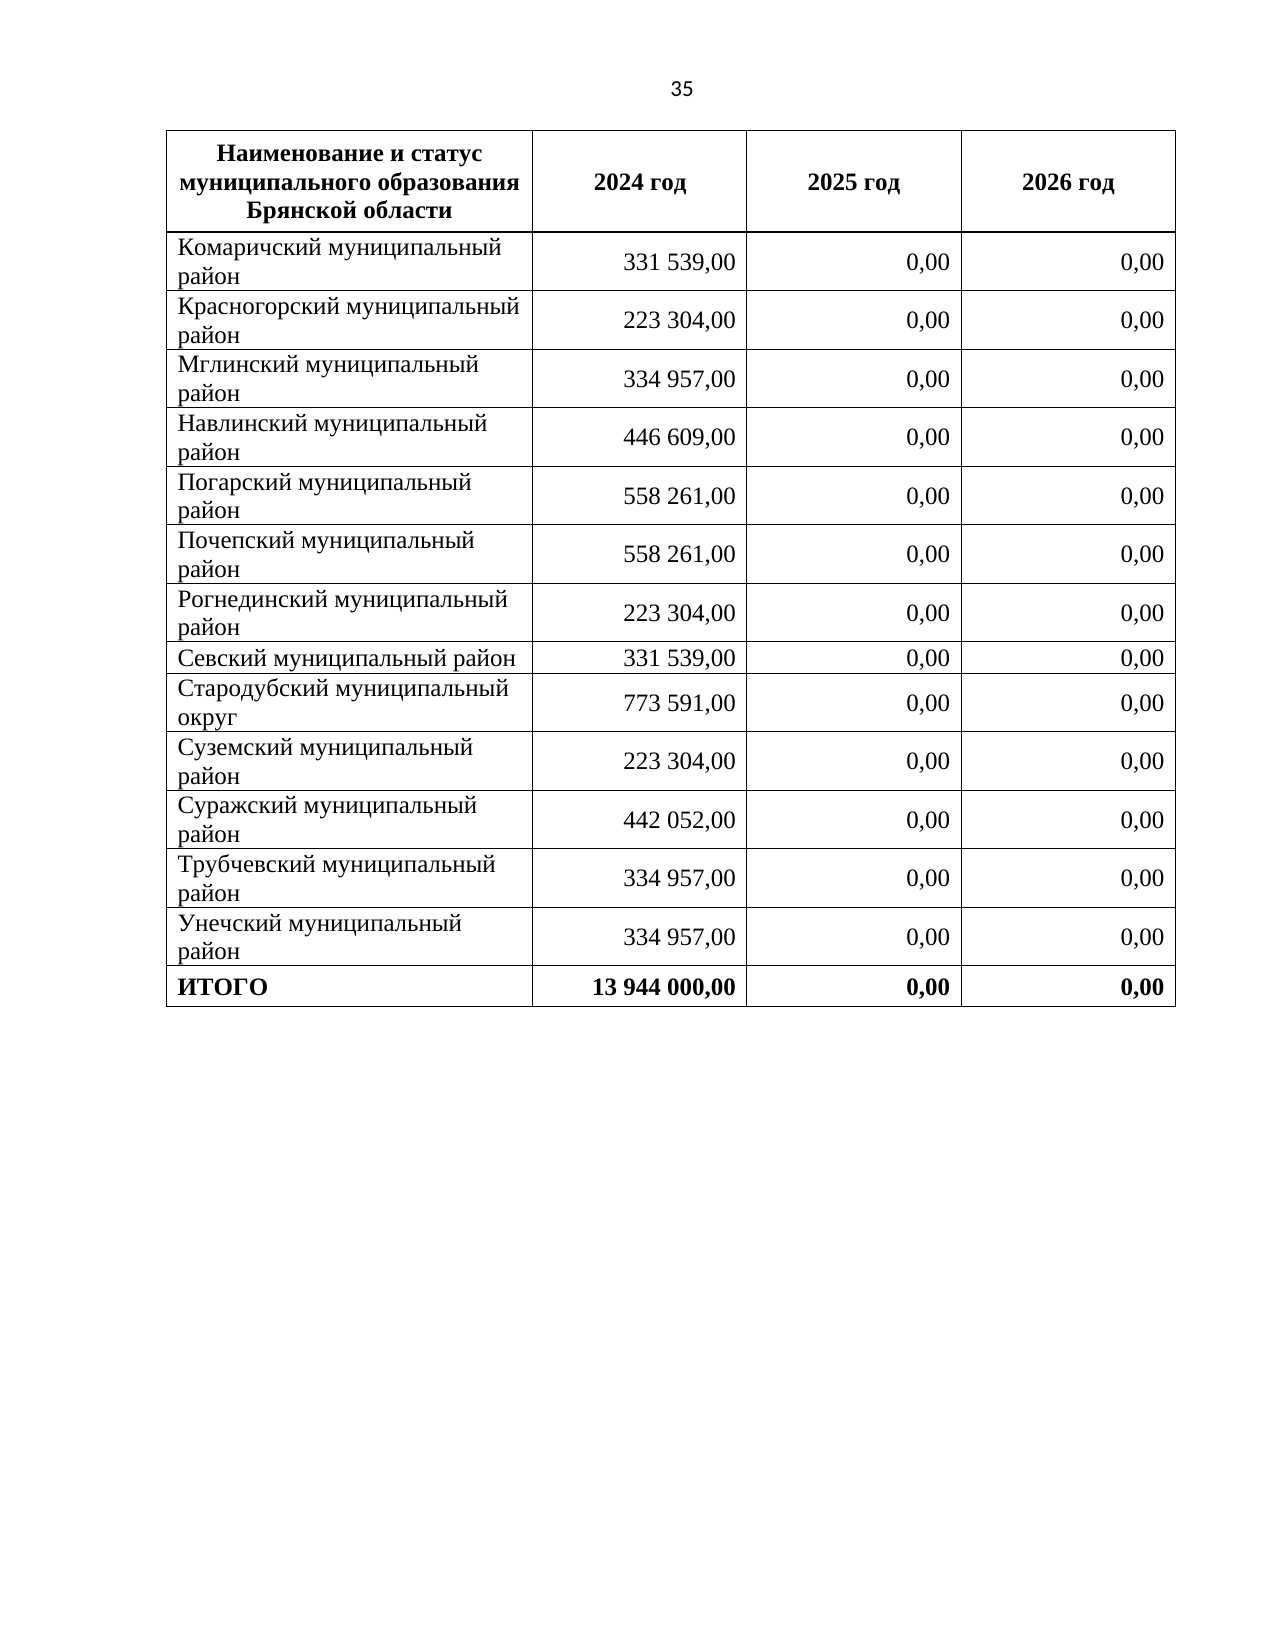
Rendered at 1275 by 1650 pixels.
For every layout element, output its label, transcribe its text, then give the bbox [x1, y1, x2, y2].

table_cell 0,00 [962, 966, 1175, 1006]
table_cell 13 944 000,00 [533, 966, 746, 1006]
table_cell ИТОГО [167, 966, 532, 1006]
table_cell 0,00 [747, 966, 961, 1006]
table_cell 0,00 [747, 791, 961, 848]
table_cell 0,00 [962, 908, 1175, 965]
table_cell Стародубский муниципальный округ [167, 674, 532, 731]
table_cell Мглинский муниципальный район [167, 350, 532, 407]
table_cell Комаричский муниципальный район [167, 233, 532, 290]
table_cell 442 052,00 [533, 791, 746, 848]
table_cell Почепский муниципальный район [167, 525, 532, 583]
table_cell 0,00 [747, 525, 961, 583]
table_cell Севский муниципальный район [167, 642, 532, 672]
table_cell 0,00 [747, 408, 961, 466]
table_cell 334 957,00 [533, 849, 746, 907]
table_cell 0,00 [962, 849, 1175, 907]
table_cell 0,00 [962, 674, 1175, 731]
table_cell 0,00 [962, 732, 1175, 789]
table_cell 334 957,00 [533, 908, 746, 965]
table_cell 0,00 [747, 350, 961, 407]
table_cell 558 261,00 [533, 525, 746, 583]
table_cell 0,00 [962, 791, 1175, 848]
table_cell Рогнединский муниципальный район [167, 584, 532, 641]
table_cell Унечский муниципальный район [167, 908, 532, 965]
table_cell 0,00 [962, 584, 1175, 641]
table_cell 0,00 [747, 584, 961, 641]
table_cell 331 539,00 [533, 233, 746, 290]
table_cell 0,00 [747, 674, 961, 731]
table_cell Навлинский муниципальный район [167, 408, 532, 466]
table_cell 0,00 [962, 525, 1175, 583]
table_cell Суземский муниципальный район [167, 732, 532, 789]
table_cell 223 304,00 [533, 732, 746, 789]
table_cell 0,00 [962, 408, 1175, 466]
table_cell 0,00 [747, 849, 961, 907]
table_header Наименование и статус муниципального образования Брянской области [167, 131, 532, 231]
table_header 2025 год [747, 131, 961, 231]
table_header 2024 год [533, 131, 746, 231]
table_header 2026 год [962, 131, 1175, 231]
table_cell 773 591,00 [533, 674, 746, 731]
table_cell 0,00 [747, 642, 961, 672]
table_cell 0,00 [962, 350, 1175, 407]
table_cell 0,00 [747, 467, 961, 524]
table_cell 0,00 [747, 291, 961, 348]
table_cell Погарский муниципальный район [167, 467, 532, 524]
table_cell 0,00 [962, 467, 1175, 524]
table_cell 446 609,00 [533, 408, 746, 466]
table_cell 558 261,00 [533, 467, 746, 524]
table_cell 223 304,00 [533, 584, 746, 641]
table_cell 334 957,00 [533, 350, 746, 407]
table_cell Суражский муниципальный район [167, 791, 532, 848]
table_cell 0,00 [962, 642, 1175, 672]
table_cell Трубчевский муниципальный район [167, 849, 532, 907]
table_cell Красногорский муниципальный район [167, 291, 532, 348]
table_cell 0,00 [962, 233, 1175, 290]
table_cell 331 539,00 [533, 642, 746, 672]
table_cell 0,00 [962, 291, 1175, 348]
table_cell 0,00 [747, 233, 961, 290]
table_cell 0,00 [747, 732, 961, 789]
table_cell 0,00 [747, 908, 961, 965]
table_cell 223 304,00 [533, 291, 746, 348]
